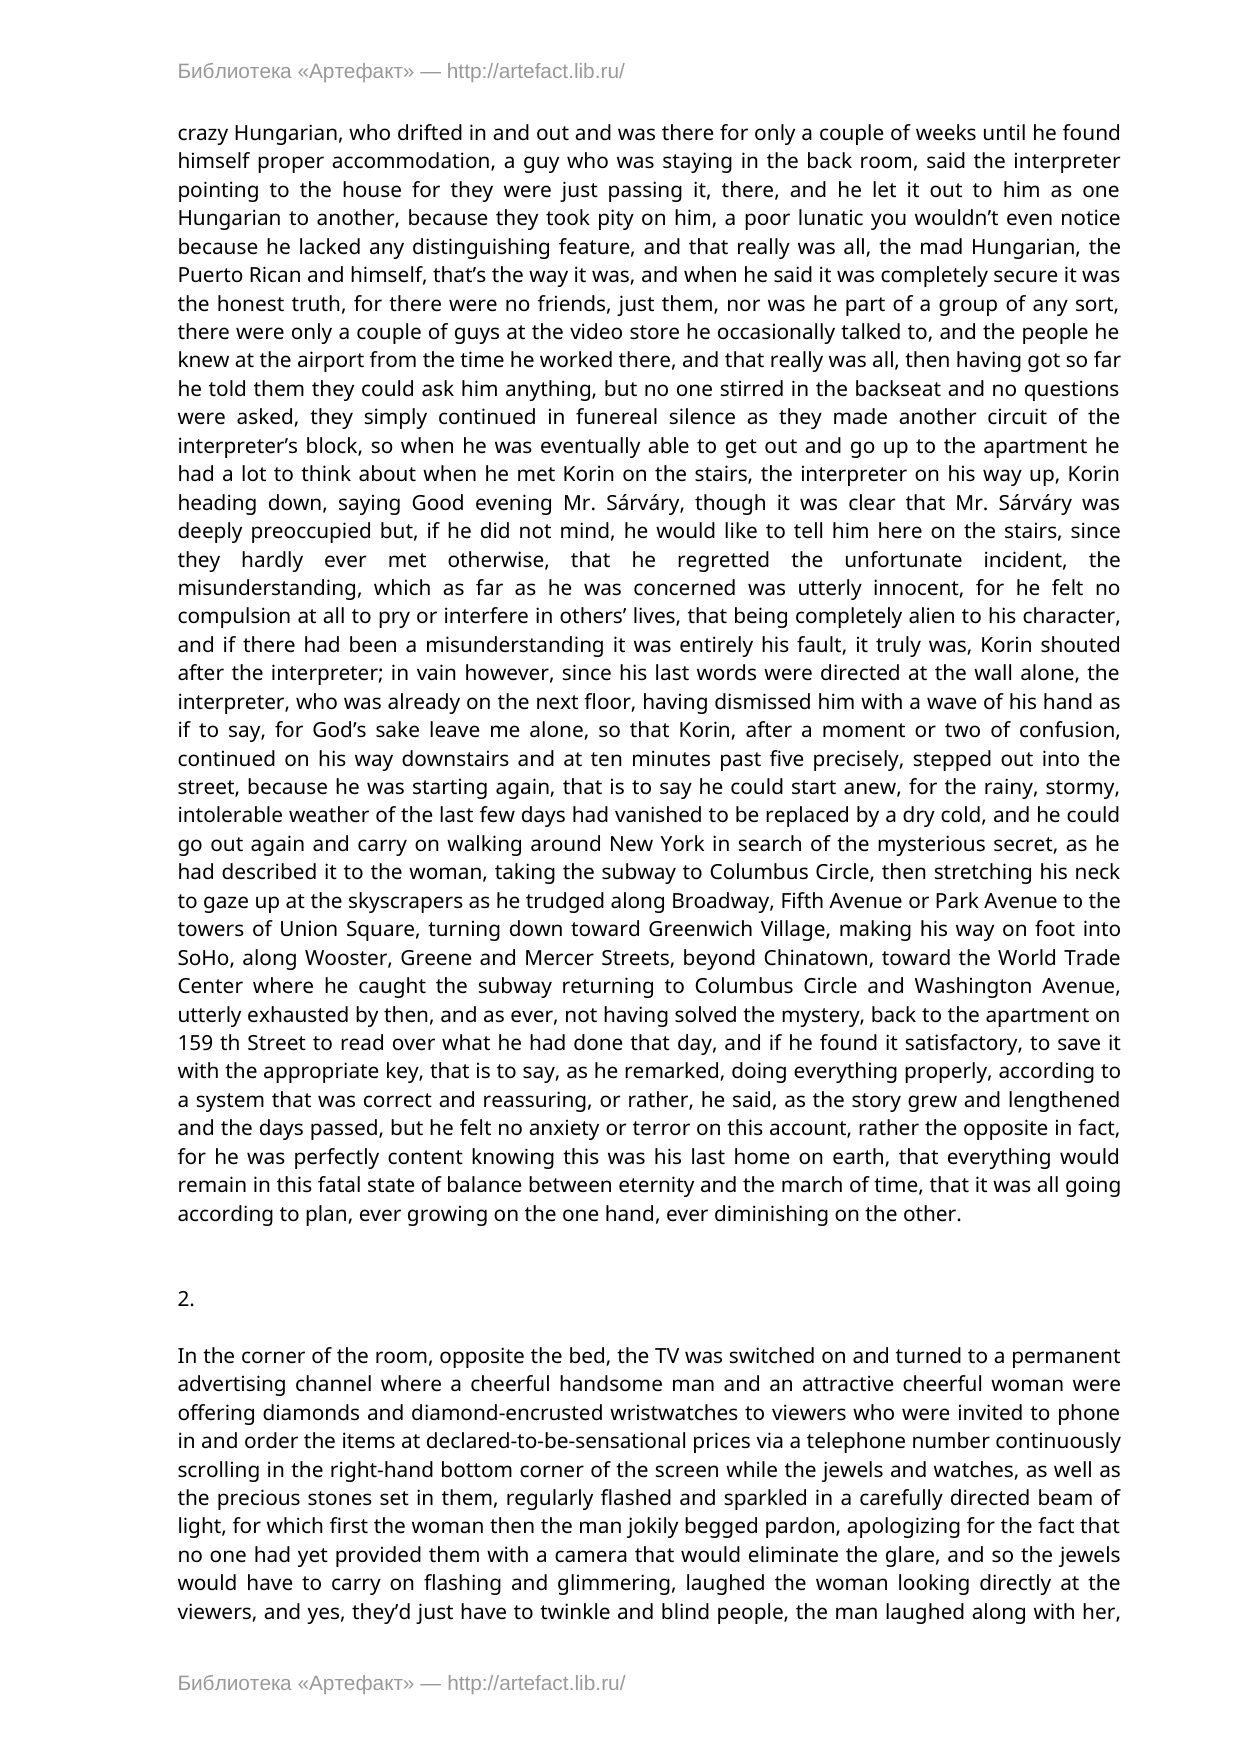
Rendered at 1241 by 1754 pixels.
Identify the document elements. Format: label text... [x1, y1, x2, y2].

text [177, 1341, 1122, 1625]
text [177, 118, 1122, 1227]
text 2. [177, 1284, 1122, 1312]
